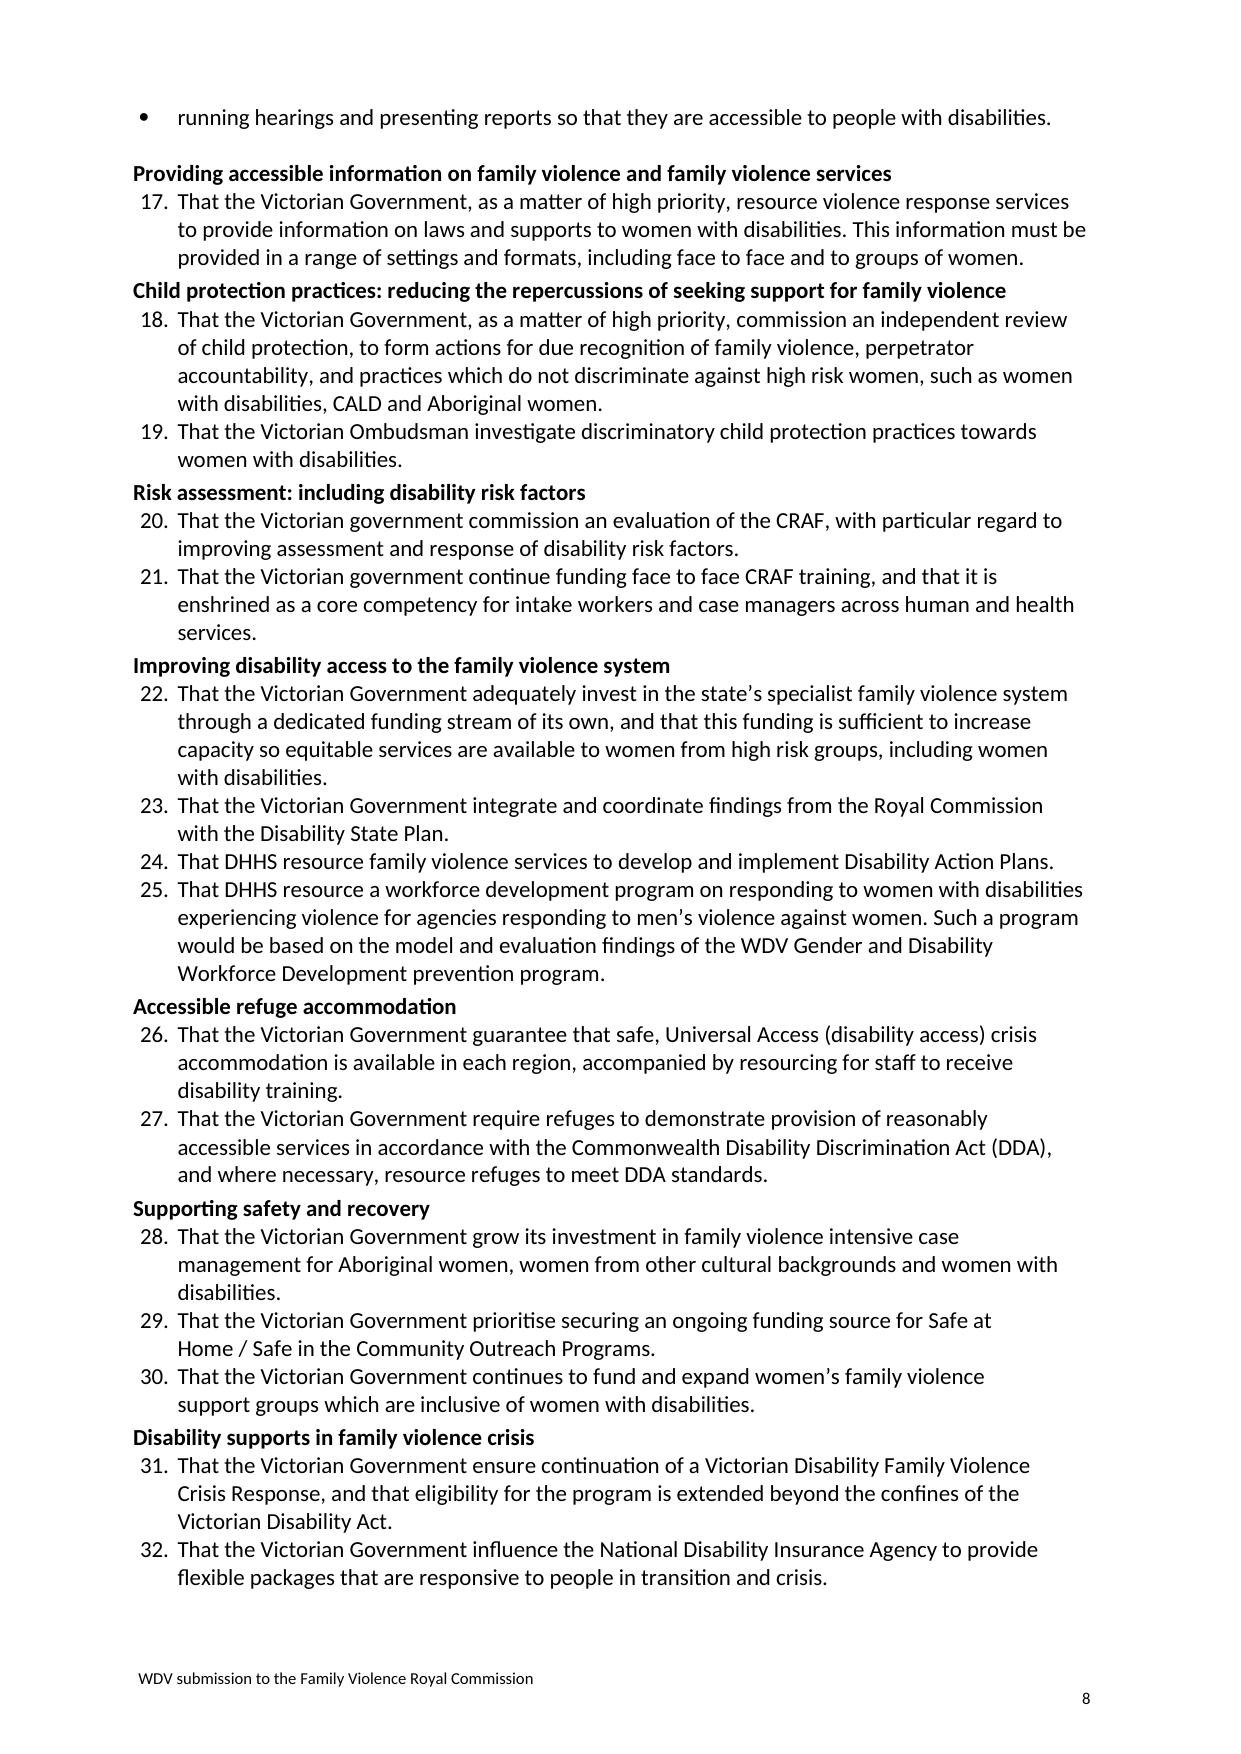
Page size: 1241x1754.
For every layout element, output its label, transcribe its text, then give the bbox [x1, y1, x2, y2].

list That DHHS resource a workforce development program on responding to women with disabilities experiencing violence for agencies responding to men’s violence against women. Such a program would be based on the model and evaluation findings of the WDV Gender and Disability Workforce Development prevention program. [140, 875, 1090, 987]
list That the Victorian Government require refuges to demonstrate provision of reasonably accessible services in accordance with the Commonwealth Disability Discrimination Act (DDA), and where necessary, resource refuges to meet DDA standards. [140, 1104, 1063, 1189]
list That DHHS resource family violence services to develop and implement Disability Action Plans. [140, 847, 1090, 875]
list running hearings and presenting reports so that they are accessible to people with disabilities. [140, 103, 1090, 131]
list That the Victorian Government, as a matter of high priority, resource violence response services to provide information on laws and supports to women with disabilities. This information must be provided in a range of settings and formats, including face to face and to groups of women. [140, 187, 1090, 272]
list That the Victorian Government adequately invest in the state’s specialist family violence system through a dedicated funding stream of its own, and that this funding is sufficient to increase capacity so equitable services are available to women from high risk groups, including women with disabilities. [140, 679, 1090, 791]
text Child protection practices: reducing the repercussions of seeking support for family violence [133, 277, 1090, 305]
list That the Victorian Government continues to fund and expand women’s family violence support groups which are inclusive of women with disabilities. [140, 1362, 1063, 1418]
list That the Victorian Government prioritise securing an ongoing funding source for Safe at Home / Safe in the Community Outreach Programs. [140, 1306, 1063, 1362]
text Risk assessment: including disability risk factors [133, 478, 1090, 506]
list That the Victorian Government influence the National Disability Insurance Agency to provide flexible packages that are responsive to people in transition and crisis. [140, 1535, 1063, 1591]
list That the Victorian Government, as a matter of high priority, commission an independent review of child protection, to form actions for due recognition of family violence, perpetrator accountability, and practices which do not discriminate against high risk women, such as women with disabilities, CALD and Aboriginal women. [140, 305, 1090, 417]
text Supporting safety and recovery [133, 1194, 1063, 1222]
list That the Victorian Ombudsman investigate discriminatory child protection practices towards women with disabilities. [140, 417, 1090, 473]
text Disability supports in family violence crisis [133, 1423, 1063, 1451]
text Accessible refuge accommodation [133, 992, 1090, 1021]
text Improving disability access to the family violence system [133, 651, 1090, 679]
list That the Victorian Government grow its investment in family violence intensive case management for Aboriginal women, women from other cultural backgrounds and women with disabilities. [140, 1222, 1063, 1306]
list That the Victorian Government integrate and coordinate findings from the Royal Commission with the Disability State Plan. [140, 791, 1090, 847]
list That the Victorian Government guarantee that safe, Universal Access (disability access) crisis accommodation is available in each region, accompanied by resourcing for staff to receive disability training. [140, 1021, 1063, 1104]
text Providing accessible information on family violence and family violence services [133, 159, 1090, 187]
list That the Victorian government commission an evaluation of the CRAF, with particular regard to improving assessment and response of disability risk factors. [140, 506, 1090, 562]
list That the Victorian Government ensure continuation of a Victorian Disability Family Violence Crisis Response, and that eligibility for the program is extended beyond the confines of the Victorian Disability Act. [140, 1451, 1063, 1535]
list That the Victorian government continue funding face to face CRAF training, and that it is enshrined as a core competency for intake workers and case managers across human and health services. [140, 562, 1090, 646]
